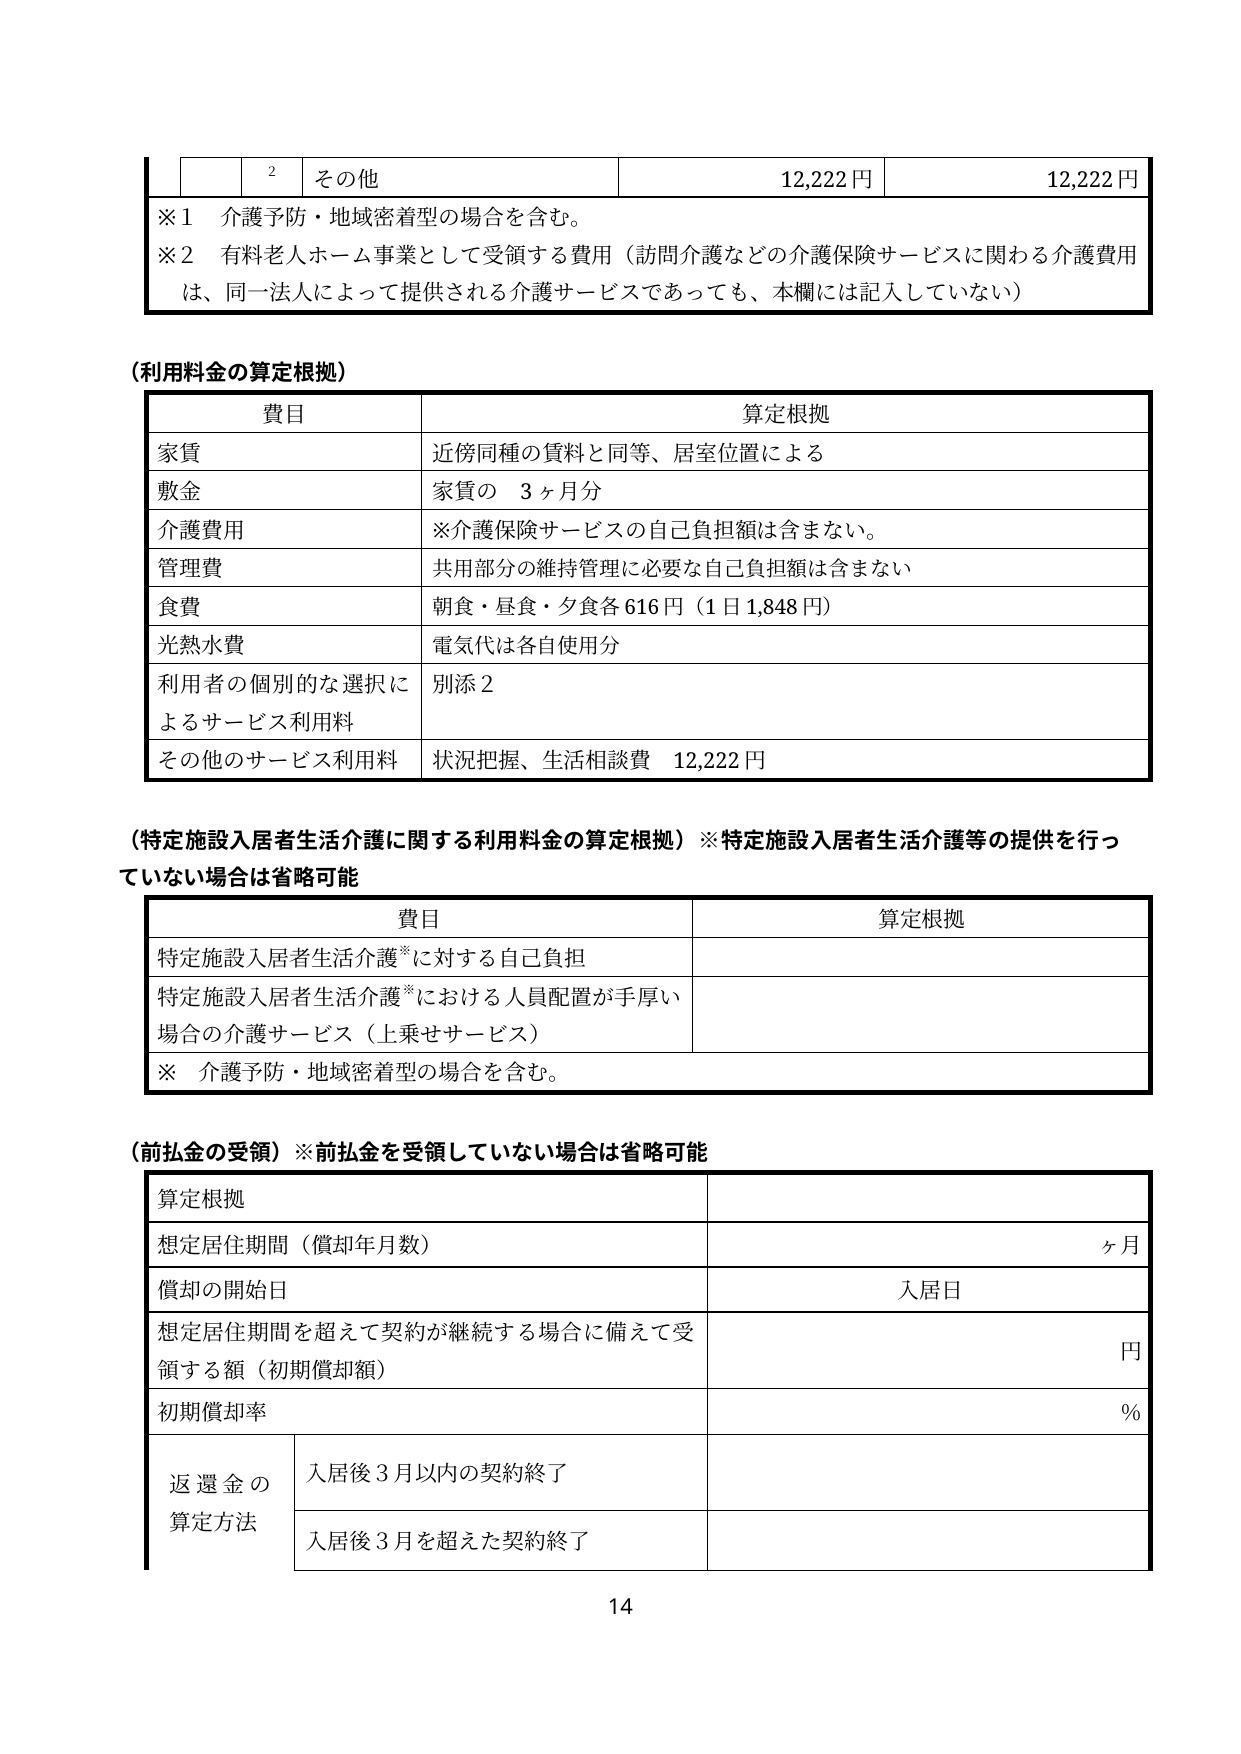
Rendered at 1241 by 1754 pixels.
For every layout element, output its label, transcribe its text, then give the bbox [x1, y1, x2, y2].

table_header 算定根拠 [693, 900, 1148, 937]
table_cell 特定施設入居者生活介護※における人員配置が手厚い場合の介護サービス（上乗せサービス） [149, 977, 692, 1052]
table_cell 想定居住期間を超えて契約が継続する場合に備えて受領する額（初期償却額） [149, 1313, 707, 1387]
table_cell 朝食・昼食・夕食各616円（1日1,848円） [422, 587, 1148, 624]
table_header [708, 1175, 1148, 1221]
table_cell 電気代は各自使用分 [422, 626, 1148, 663]
table_cell 償却の開始日 [149, 1268, 707, 1311]
table_cell [693, 977, 1148, 1052]
table_cell [708, 1511, 1148, 1569]
table_cell 初期償却率 [149, 1389, 707, 1433]
table_cell 12,222円 [619, 158, 884, 196]
table_cell 入居後３月以内の契約終了 [295, 1435, 707, 1509]
table_cell 食費 [149, 587, 421, 624]
table_header 算定根拠 [149, 1175, 707, 1221]
table_header 費目 [149, 395, 421, 432]
table_cell ％ [708, 1389, 1148, 1433]
table_cell 利用者の個別的な選択によるサービス利用料 [149, 664, 421, 739]
table_cell 家賃 [149, 433, 421, 470]
table_cell [708, 1435, 1148, 1509]
table_cell 入居日 [708, 1268, 1148, 1311]
table_cell 管理費 [149, 549, 421, 586]
table_cell 共用部分の維持管理に必要な自己負担額は含まない [422, 549, 1148, 586]
table_cell [693, 938, 1148, 976]
text （特定施設入居者生活介護に関する利用料金の算定根拠）※特定施設入居者生活介護等の提供を行っていない場合は省略可能 [118, 820, 1122, 895]
table_cell 状況把握、生活相談費 12,222円 [422, 740, 1148, 778]
table_cell ヶ月 [708, 1223, 1148, 1266]
text （前払金の受領）※前払金を受領していない場合は省略可能 [118, 1132, 1122, 1170]
table_cell 特定施設入居者生活介護※に対する自己負担 [149, 938, 692, 976]
table_cell その他のサービス利用料 [149, 740, 421, 778]
table_cell ※１ 介護予防・地域密着型の場合を含む。 ※２ 有料老人ホーム事業として受領する費用（訪問介護などの介護保険サービスに関わる介護費用は、同一法人によって提供される介護サービスであっても、本欄には記入していない） [149, 198, 1148, 310]
table_cell 別添２ [422, 664, 1148, 739]
table_cell ※介護保険サービスの自己負担額は含まない。 [422, 510, 1148, 547]
table_cell ※ 介護予防・地域密着型の場合を含む。 [149, 1053, 1148, 1090]
table_cell 入居後３月を超えた契約終了 [295, 1511, 707, 1569]
table_cell 返還金の算定方法 [149, 1435, 294, 1569]
table_cell 介護費用 [149, 510, 421, 547]
table_cell 家賃の 3ヶ月分 [422, 471, 1148, 509]
table_header 算定根拠 [422, 395, 1148, 432]
table_cell 円 [708, 1313, 1148, 1387]
table_cell 近傍同種の賃料と同等、居室位置による [422, 433, 1148, 470]
table_cell 光熱水費 [149, 626, 421, 663]
table_cell その他 [303, 158, 618, 196]
text （利用料金の算定根拠） [118, 352, 1122, 390]
table_cell 敷金 [149, 471, 421, 509]
table_cell [149, 159, 180, 196]
table_cell 12,222円 [885, 158, 1148, 196]
table_header 費目 [149, 900, 692, 937]
table_cell 想定居住期間（償却年月数） [149, 1223, 707, 1266]
